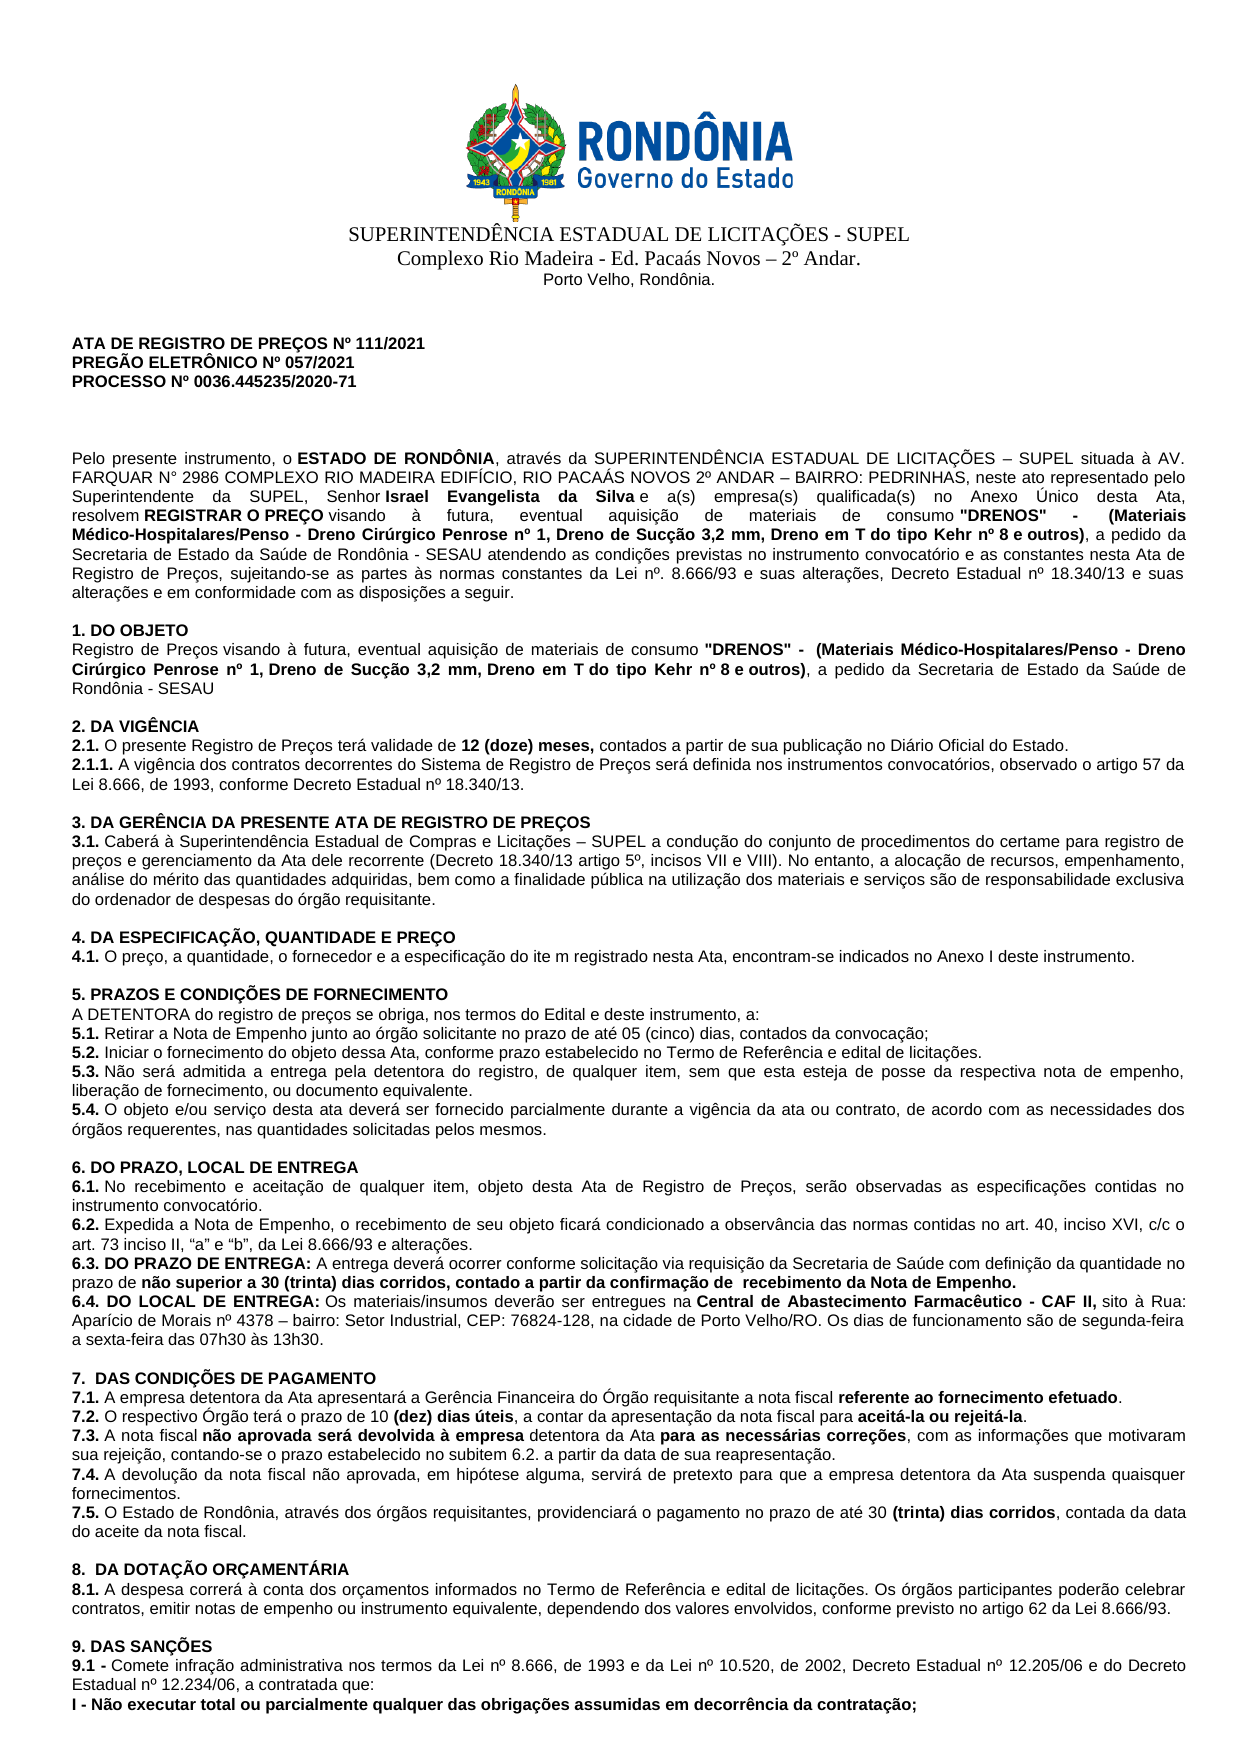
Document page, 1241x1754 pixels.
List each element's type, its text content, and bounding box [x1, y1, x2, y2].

text 6. DO PRAZO, LOCAL DE ENTREGA [72, 1158, 1186, 1177]
text 1. DO OBJETO [72, 621, 1186, 640]
text 6.2. Expedida a Nota de Empenho, o recebimento de seu objeto ficará condicionado a observância das normas contidas no art. 40, inciso XVI, c/c o art. 73 inciso II, “a” e “b”, da Lei 8.666/93 e alterações. [72, 1215, 1186, 1253]
text I - Não executar total ou parcialmente qualquer das obrigações assumidas em decorrência da contratação; [72, 1694, 1186, 1713]
text 9.1 - Comete infração administrativa nos termos da Lei nº 8.666, de 1993 e da Lei nº 10.520, de 2002, Decreto Estadual nº 12.205/06 e do Decreto Estadual nº 12.234/06, a contratada que: [72, 1656, 1186, 1694]
text 9. DAS SANÇÕES [72, 1637, 1186, 1656]
text 3.1. Caberá à Superintendência Estadual de Compras e Licitações – SUPEL a condução do conjunto de procedimentos do certame para registro de preços e gerenciamento da Ata dele recorrente (Decreto 18.340/13 artigo 5º, incisos VII e VIII). No entanto, a alocação de recursos, empenhamento, análise do mérito das quantidades adquiridas, bem como a finalidade pública na utilização dos materiais e serviços são de responsabilidade exclusiva do ordenador de despesas do órgão requisitante. [72, 832, 1186, 908]
text 5.1. Retirar a Nota de Empenho junto ao órgão solicitante no prazo de até 05 (cinco) dias, contados da convocação; [72, 1023, 1186, 1043]
text 4.1. O preço, a quantidade, o fornecedor e a especificação do ite m registrado nesta Ata, encontram-se indicados no Anexo I deste instrumento. [72, 947, 1186, 966]
text 6.1. No recebimento e aceitação de qualquer item, objeto desta Ata de Registro de Preços, serão observadas as especificações contidas no instrumento convocatório. [72, 1177, 1186, 1215]
text 6.3. DO PRAZO DE ENTREGA: A entrega deverá ocorrer conforme solicitação via requisição da Secretaria de Saúde com definição da quantidade no prazo de não superior a 30 (trinta) dias corridos, contado a partir da confirmação de recebimento da Nota de Empenho. [72, 1253, 1186, 1292]
text 2.1. O presente Registro de Preços terá validade de 12 (doze) meses, contados a partir de sua publicação no Diário Oficial do Estado. [72, 736, 1186, 755]
text 5.3. Não será admitida a entrega pela detentora do registro, de qualquer item, sem que esta esteja de posse da respectiva nota de empenho, liberação de fornecimento, ou documento equivalente. [72, 1062, 1186, 1100]
text PREGÃO ELETRÔNICO Nº 057/2021 [72, 353, 1186, 372]
text 5.2. Iniciar o fornecimento do objeto dessa Ata, conforme prazo estabelecido no Termo de Referência e edital de licitações. [72, 1043, 1186, 1062]
text PROCESSO Nº 0036.445235/2020-71 [72, 372, 1186, 391]
text Complexo Rio Madeira - Ed. Pacaás Novos – 2º Andar. [59, 246, 1199, 270]
text 7.3. A nota fiscal não aprovada será devolvida à empresa detentora da Ata para as necessárias correções, com as informações que motivaram sua rejeição, contando-se o prazo estabelecido no subitem 6.2. a partir da data de sua reapresentação. [72, 1426, 1186, 1464]
text 3. DA GERÊNCIA DA PRESENTE ATA DE REGISTRO DE PREÇOS [72, 813, 1186, 832]
text A DETENTORA do registro de preços se obriga, nos termos do Edital e deste instrumento, a: [72, 1004, 1186, 1023]
text 8. DA DOTAÇÃO ORÇAMENTÁRIA [72, 1560, 1186, 1579]
text 2.1.1. A vigência dos contratos decorrentes do Sistema de Registro de Preços será definida nos instrumentos convocatórios, observado o artigo 57 da Lei 8.666, de 1993, conforme Decreto Estadual nº 18.340/13. [72, 755, 1186, 793]
text 5.4. O objeto e/ou serviço desta ata deverá ser fornecido parcialmente durante a vigência da ata ou contrato, de acordo com as necessidades dos órgãos requerentes, nas quantidades solicitadas pelos mesmos. [72, 1100, 1186, 1138]
text 6.4. DO LOCAL DE ENTREGA: Os materiais/insumos deverão ser entregues na Central de Abastecimento Farmacêutico - CAF II, sito à Rua: Aparício de Morais nº 4378 – bairro: Setor Industrial, CEP: 76824-128, na cidade de Porto Velho/RO. Os dias de funcionamento são de segunda-feira a sexta-feira das 07h30 às 13h30. [72, 1292, 1186, 1349]
text Porto Velho, Rondônia. [59, 270, 1199, 289]
picture [465, 83, 793, 222]
text 7.5. O Estado de Rondônia, através dos órgãos requisitantes, providenciará o pagamento no prazo de até 30 (trinta) dias corridos, contada da data do aceite da nota fiscal. [72, 1503, 1186, 1541]
text Registro de Preços visando à futura, eventual aquisição de materiais de consumo "DRENOS" - (Materiais Médico-Hospitalares/Penso - Dreno Cirúrgico Penrose nº 1, Dreno de Sucção 3,2 mm, Dreno em T do tipo Kehr nº 8 e outros), a pedido da Secretaria de Estado da Saúde de Rondônia - SESAU [72, 640, 1186, 698]
text ATA DE REGISTRO DE PREÇOS Nº 111/2021 [72, 333, 1186, 353]
text 8.1. A despesa correrá à conta dos orçamentos informados no Termo de Referência e edital de licitações. Os órgãos participantes poderão celebrar contratos, emitir notas de empenho ou instrumento equivalente, dependendo dos valores envolvidos, conforme previsto no artigo 62 da Lei 8.666/93. [72, 1579, 1186, 1618]
text 7.2. O respectivo Órgão terá o prazo de 10 (dez) dias úteis, a contar da apresentação da nota fiscal para aceitá-la ou rejeitá-la. [72, 1407, 1186, 1426]
text 7.1. A empresa detentora da Ata apresentará a Gerência Financeira do Órgão requisitante a nota fiscal referente ao fornecimento efetuado. [72, 1388, 1186, 1407]
text 7.4. A devolução da nota fiscal não aprovada, em hipótese alguma, servirá de pretexto para que a empresa detentora da Ata suspenda quaisquer fornecimentos. [72, 1464, 1186, 1503]
text Pelo presente instrumento, o ESTADO DE RONDÔNIA, através da SUPERINTENDÊNCIA ESTADUAL DE LICITAÇÕES – SUPEL situada à AV. FARQUAR N° 2986 COMPLEXO RIO MADEIRA EDIFÍCIO, RIO PACAÁS NOVOS 2º ANDAR – BAIRRO: PEDRINHAS, neste ato representado pelo Superintendente da SUPEL, Senhor Israel Evangelista da Silva e a(s) empresa(s) qualificada(s) no Anexo Único desta Ata, resolvem REGISTRAR O PREÇO visando à futura, eventual aquisição de materiais de consumo "DRENOS" - (Materiais Médico-Hospitalares/Penso - Dreno Cirúrgico Penrose nº 1, Dreno de Sucção 3,2 mm, Dreno em T do tipo Kehr nº 8 e outros), a pedido da Secretaria de Estado da Saúde de Rondônia - SESAU atendendo as condições previstas no instrumento convocatório e as constantes nesta Ata de Registro de Preços, sujeitando-se as partes às normas constantes da Lei nº. 8.666/93 e suas alterações, Decreto Estadual nº 18.340/13 e suas alterações e em conformidade com as disposições a seguir. [72, 448, 1186, 602]
text 4. DA ESPECIFICAÇÃO, QUANTIDADE E PREÇO [72, 928, 1186, 947]
text 2. DA VIGÊNCIA [72, 717, 1186, 736]
text 7. DAS CONDIÇÕES DE PAGAMENTO [72, 1368, 1186, 1388]
text 5. PRAZOS E CONDIÇÕES DE FORNECIMENTO [72, 985, 1186, 1004]
text SUPERINTENDÊNCIA ESTADUAL DE LICITAÇÕES - SUPEL [59, 222, 1199, 246]
